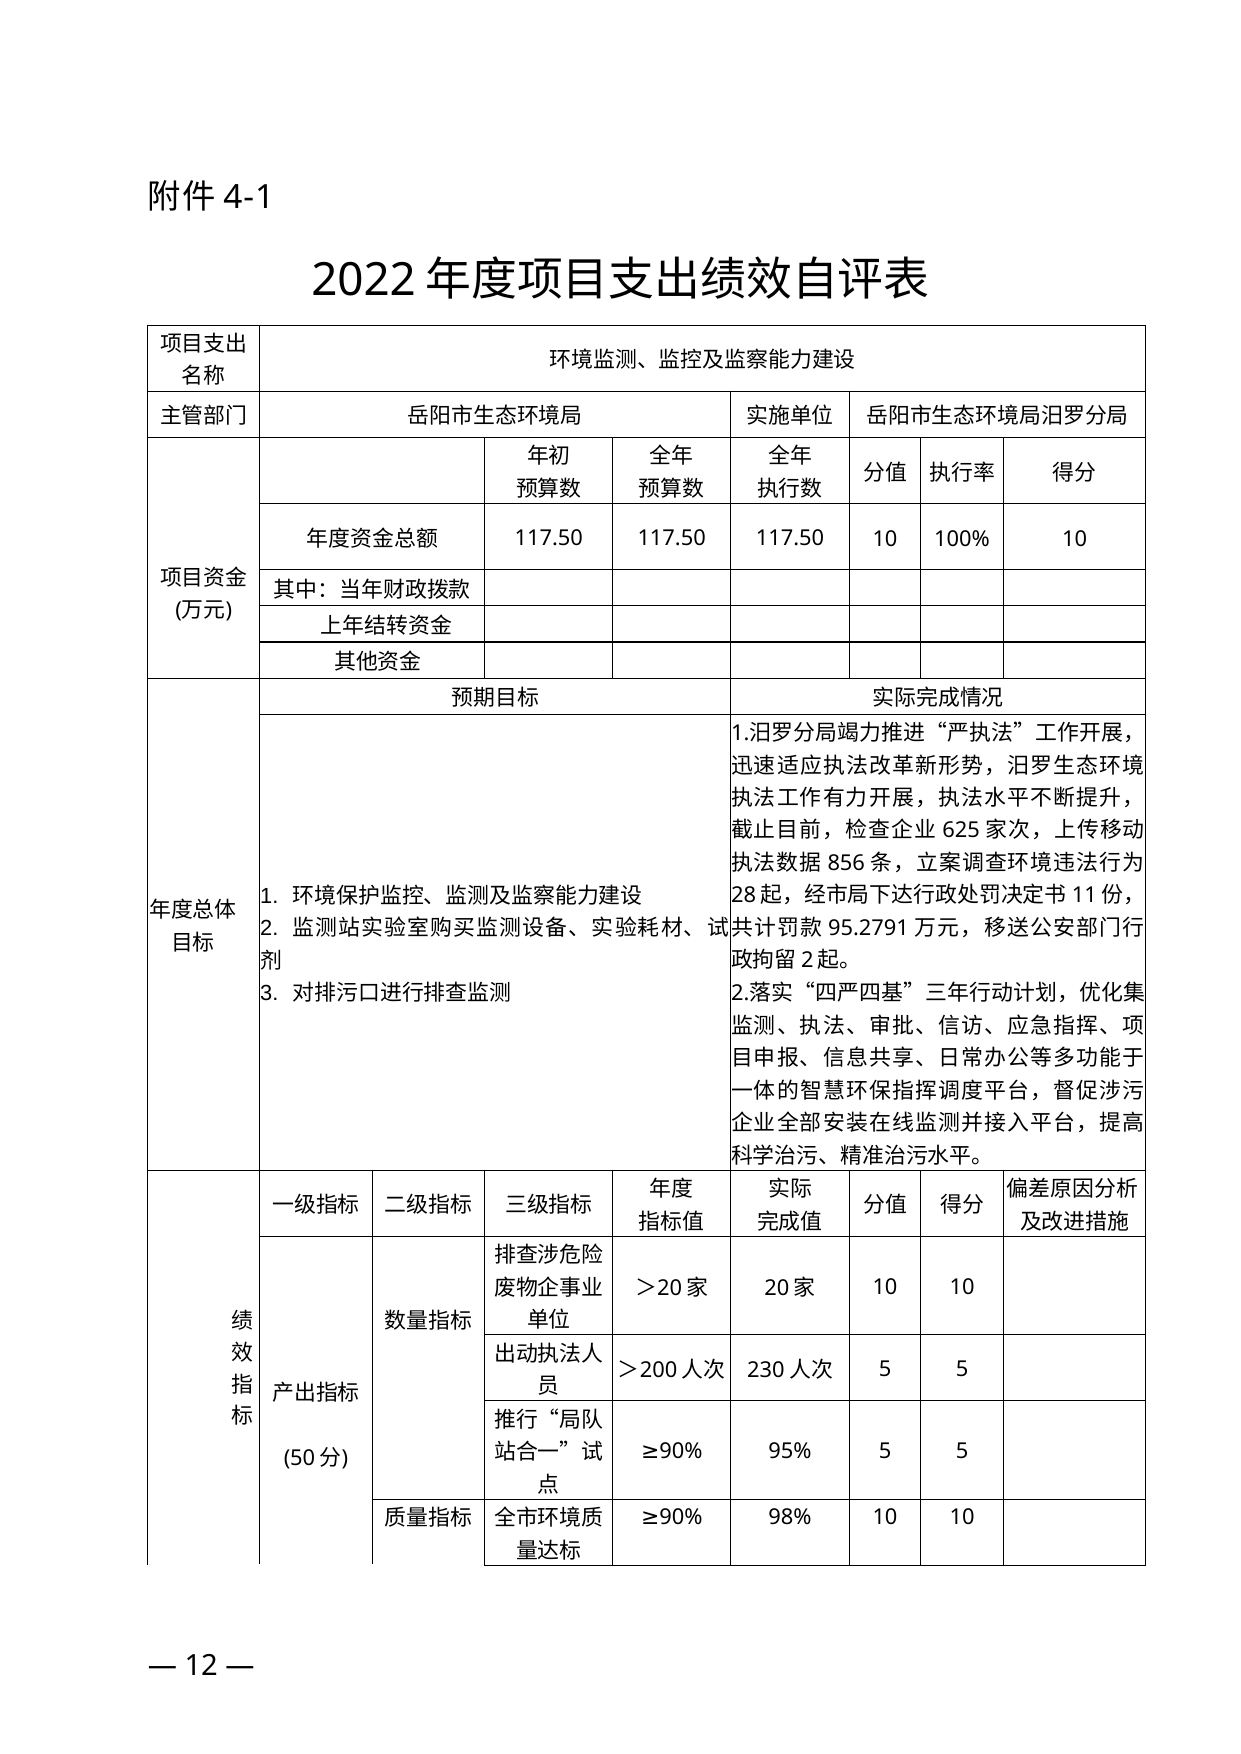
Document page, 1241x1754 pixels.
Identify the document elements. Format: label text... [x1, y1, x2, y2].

table_cell 执行率 [921, 438, 1003, 503]
table_cell 5 [921, 1335, 1003, 1400]
table_cell 年度资金总额 [260, 504, 484, 569]
text 附件4-1 [148, 162, 1093, 227]
table_cell [921, 606, 1003, 641]
table_cell [1004, 1401, 1145, 1499]
table_cell 5 [921, 1401, 1003, 1499]
table_cell 100% [921, 504, 1003, 569]
table_cell [731, 643, 849, 677]
table_cell [1004, 570, 1145, 605]
table_cell 5 [850, 1401, 920, 1499]
table_cell 10 [921, 1500, 1003, 1565]
table_cell [613, 606, 730, 641]
table_cell 其他资金 [260, 643, 484, 677]
table_cell 20家 [731, 1237, 849, 1334]
table_cell 项目资金 (万元) [148, 438, 259, 677]
table_cell [1004, 1500, 1145, 1565]
table_cell [1004, 606, 1145, 641]
table_cell [613, 643, 730, 677]
table_cell 实际 完成值 [731, 1171, 849, 1236]
table_cell 95% [731, 1401, 849, 1499]
table_cell 质量指标 [372, 1500, 484, 1565]
table_cell 产出指标 (50分) [260, 1237, 372, 1565]
table_cell ＞20家 [613, 1237, 730, 1334]
table_cell 年初 预算数 [485, 438, 612, 503]
table_cell 分值 [850, 1171, 920, 1236]
table_cell 全市环境质量达标 [485, 1500, 612, 1565]
table_cell 得分 [1004, 438, 1145, 503]
table_cell 环境保护监控、监测及监察能力建设 监测站实验室购买监测设备、实验耗材、试剂 对排污口进行排查监测 [260, 715, 730, 1170]
table_cell 10 [921, 1237, 1003, 1334]
table_cell 5 [850, 1335, 920, 1400]
table_cell 排查涉危险废物企事业单位 [485, 1237, 612, 1334]
table_cell [1004, 643, 1145, 677]
table_cell [613, 570, 730, 605]
table_cell 得分 [921, 1171, 1003, 1236]
table_cell 主管部门 [148, 392, 259, 437]
table_cell 98% [731, 1500, 849, 1565]
table_cell 偏差原因分析 及改进措施 [1004, 1171, 1145, 1236]
table_cell 绩 效 指 标 [148, 1171, 259, 1565]
table_cell 实际完成情况 [731, 679, 1145, 714]
table_cell [485, 570, 612, 605]
table_cell 二级指标 [373, 1171, 484, 1236]
table_cell [850, 606, 920, 641]
table_cell 10 [850, 1500, 920, 1565]
table_cell 1.汨罗分局竭力推进“严执法”工作开展，迅速适应执法改革新形势，汨罗生态环境执法工作有力开展，执法水平不断提升，截止目前，检查企业625家次，上传移动执法数据856条，立案调查环境违法行为28起，经市局下达行政处罚决定书11份，共计罚款95.2791万元，移送公安部门行政拘留2起。 2.落实“四严四基”三年行动计划，优化集监测、执法、审批、信访、应急指挥、项目申报、信息共享、日常办公等多功能于一体的智慧环保指挥调度平台，督促涉污企业全部安装在线监测并接入平台，提高科学治污、精准治污水平。 [731, 715, 1145, 1170]
table_cell 10 [850, 1237, 920, 1334]
table_cell 岳阳市生态环境局 [260, 392, 730, 437]
table_cell 10 [850, 504, 920, 569]
table_cell 117.50 [485, 504, 612, 569]
table_cell 预期目标 [260, 679, 730, 714]
table_cell 117.50 [731, 504, 849, 569]
table_cell 推行“局队站合一”试点 [485, 1401, 612, 1499]
table_cell 10 [1004, 504, 1145, 569]
table_cell [921, 643, 1003, 677]
text 2022年度项目支出绩效自评表 [148, 227, 1093, 324]
table_cell [260, 438, 484, 503]
table_cell 全年 执行数 [731, 438, 849, 503]
table_cell 数量指标 [373, 1237, 484, 1400]
table_cell [850, 643, 920, 677]
table_cell 分值 [850, 438, 920, 503]
table_cell 实施单位 [731, 392, 849, 437]
table_cell 一级指标 [260, 1171, 372, 1236]
table_cell ≥90% [613, 1500, 730, 1565]
table_cell 年度 指标值 [613, 1171, 730, 1236]
table_cell ≥90% [613, 1401, 730, 1499]
table_cell [850, 570, 920, 605]
table_cell [731, 570, 849, 605]
table_cell [921, 570, 1003, 605]
table_cell 117.50 [613, 504, 730, 569]
table_cell 全年 预算数 [613, 438, 730, 503]
table_cell [731, 606, 849, 641]
table_cell [1004, 1335, 1145, 1400]
table_cell [485, 643, 612, 677]
table_cell ＞200人次 [613, 1335, 730, 1400]
table_cell 230人次 [731, 1335, 849, 1400]
table_cell [1004, 1237, 1145, 1334]
table_cell [373, 1400, 484, 1499]
table_cell [485, 606, 612, 641]
table_cell 岳阳市生态环境局汨罗分局 [850, 392, 1145, 437]
table_cell 其中：当年财政拨款 [260, 570, 484, 605]
table_header 环境监测、监控及监察能力建设 [260, 326, 1145, 391]
table_cell 出动执法人员 [485, 1335, 612, 1400]
table_cell 三级指标 [485, 1171, 612, 1236]
table_cell 年度总体 目标 [148, 679, 259, 1170]
table_cell 上年结转资金 [260, 606, 484, 641]
table_header 项目支出 名称 [148, 326, 259, 391]
